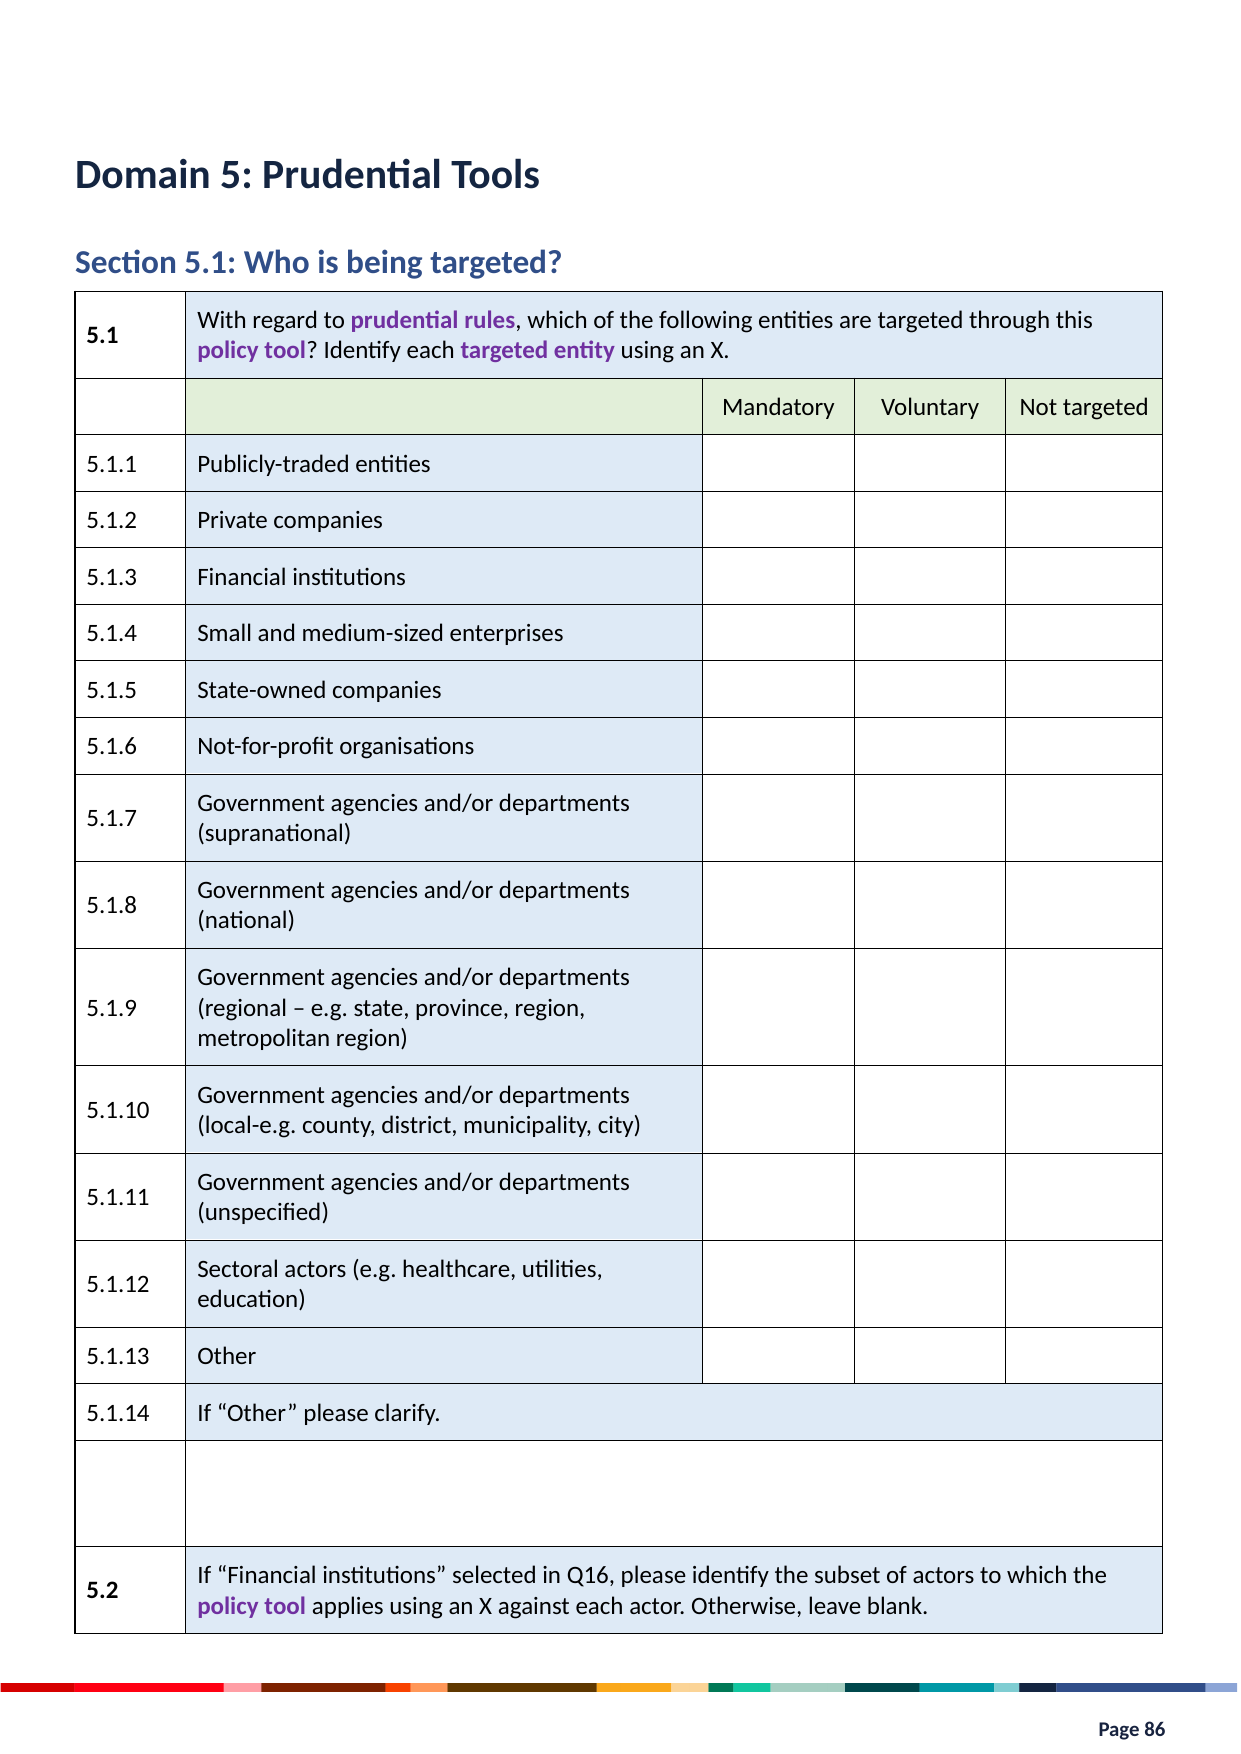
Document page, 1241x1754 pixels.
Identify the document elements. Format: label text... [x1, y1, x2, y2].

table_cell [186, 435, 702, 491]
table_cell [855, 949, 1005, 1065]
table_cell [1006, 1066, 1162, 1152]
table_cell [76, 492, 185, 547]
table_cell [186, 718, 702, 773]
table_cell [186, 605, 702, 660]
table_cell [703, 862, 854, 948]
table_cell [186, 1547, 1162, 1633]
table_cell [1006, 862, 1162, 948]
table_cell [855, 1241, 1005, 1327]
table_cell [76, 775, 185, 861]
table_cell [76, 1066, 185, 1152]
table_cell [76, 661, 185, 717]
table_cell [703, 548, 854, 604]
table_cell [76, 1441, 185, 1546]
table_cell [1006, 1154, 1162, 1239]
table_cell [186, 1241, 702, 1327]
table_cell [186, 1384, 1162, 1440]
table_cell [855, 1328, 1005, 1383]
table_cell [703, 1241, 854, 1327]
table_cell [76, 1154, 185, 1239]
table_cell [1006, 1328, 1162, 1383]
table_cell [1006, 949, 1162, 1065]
subtitle Domain 5: Prudential Tools [75, 148, 1165, 199]
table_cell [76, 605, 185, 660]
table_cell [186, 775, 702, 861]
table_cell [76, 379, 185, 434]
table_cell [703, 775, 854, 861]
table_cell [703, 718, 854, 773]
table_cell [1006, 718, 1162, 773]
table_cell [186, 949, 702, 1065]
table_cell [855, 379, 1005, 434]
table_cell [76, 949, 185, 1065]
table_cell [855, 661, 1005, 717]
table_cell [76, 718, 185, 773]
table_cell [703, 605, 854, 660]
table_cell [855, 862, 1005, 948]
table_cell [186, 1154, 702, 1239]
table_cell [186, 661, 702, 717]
picture [0, 1683, 1236, 1692]
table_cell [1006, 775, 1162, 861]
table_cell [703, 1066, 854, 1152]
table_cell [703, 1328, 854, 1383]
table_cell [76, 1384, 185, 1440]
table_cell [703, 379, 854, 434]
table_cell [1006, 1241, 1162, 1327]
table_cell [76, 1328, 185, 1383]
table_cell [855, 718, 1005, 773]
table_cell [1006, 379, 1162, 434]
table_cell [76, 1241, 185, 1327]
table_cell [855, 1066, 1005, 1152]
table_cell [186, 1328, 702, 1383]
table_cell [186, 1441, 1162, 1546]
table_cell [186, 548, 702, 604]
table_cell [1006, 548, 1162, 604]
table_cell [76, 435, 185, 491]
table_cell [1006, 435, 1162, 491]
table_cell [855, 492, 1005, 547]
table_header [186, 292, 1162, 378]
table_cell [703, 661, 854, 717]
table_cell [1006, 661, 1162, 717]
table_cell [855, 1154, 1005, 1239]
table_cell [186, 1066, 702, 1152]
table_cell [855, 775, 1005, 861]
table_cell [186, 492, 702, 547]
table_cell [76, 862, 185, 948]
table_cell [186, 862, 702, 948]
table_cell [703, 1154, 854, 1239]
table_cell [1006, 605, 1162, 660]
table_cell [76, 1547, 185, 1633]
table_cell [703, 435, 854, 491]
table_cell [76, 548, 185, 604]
subtitle Section 5.1: Who is being targeted? [75, 241, 1165, 282]
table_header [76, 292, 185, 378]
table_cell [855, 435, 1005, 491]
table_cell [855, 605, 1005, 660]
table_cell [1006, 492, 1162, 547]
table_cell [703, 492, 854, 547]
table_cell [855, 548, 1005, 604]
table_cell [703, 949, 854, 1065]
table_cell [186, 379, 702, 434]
